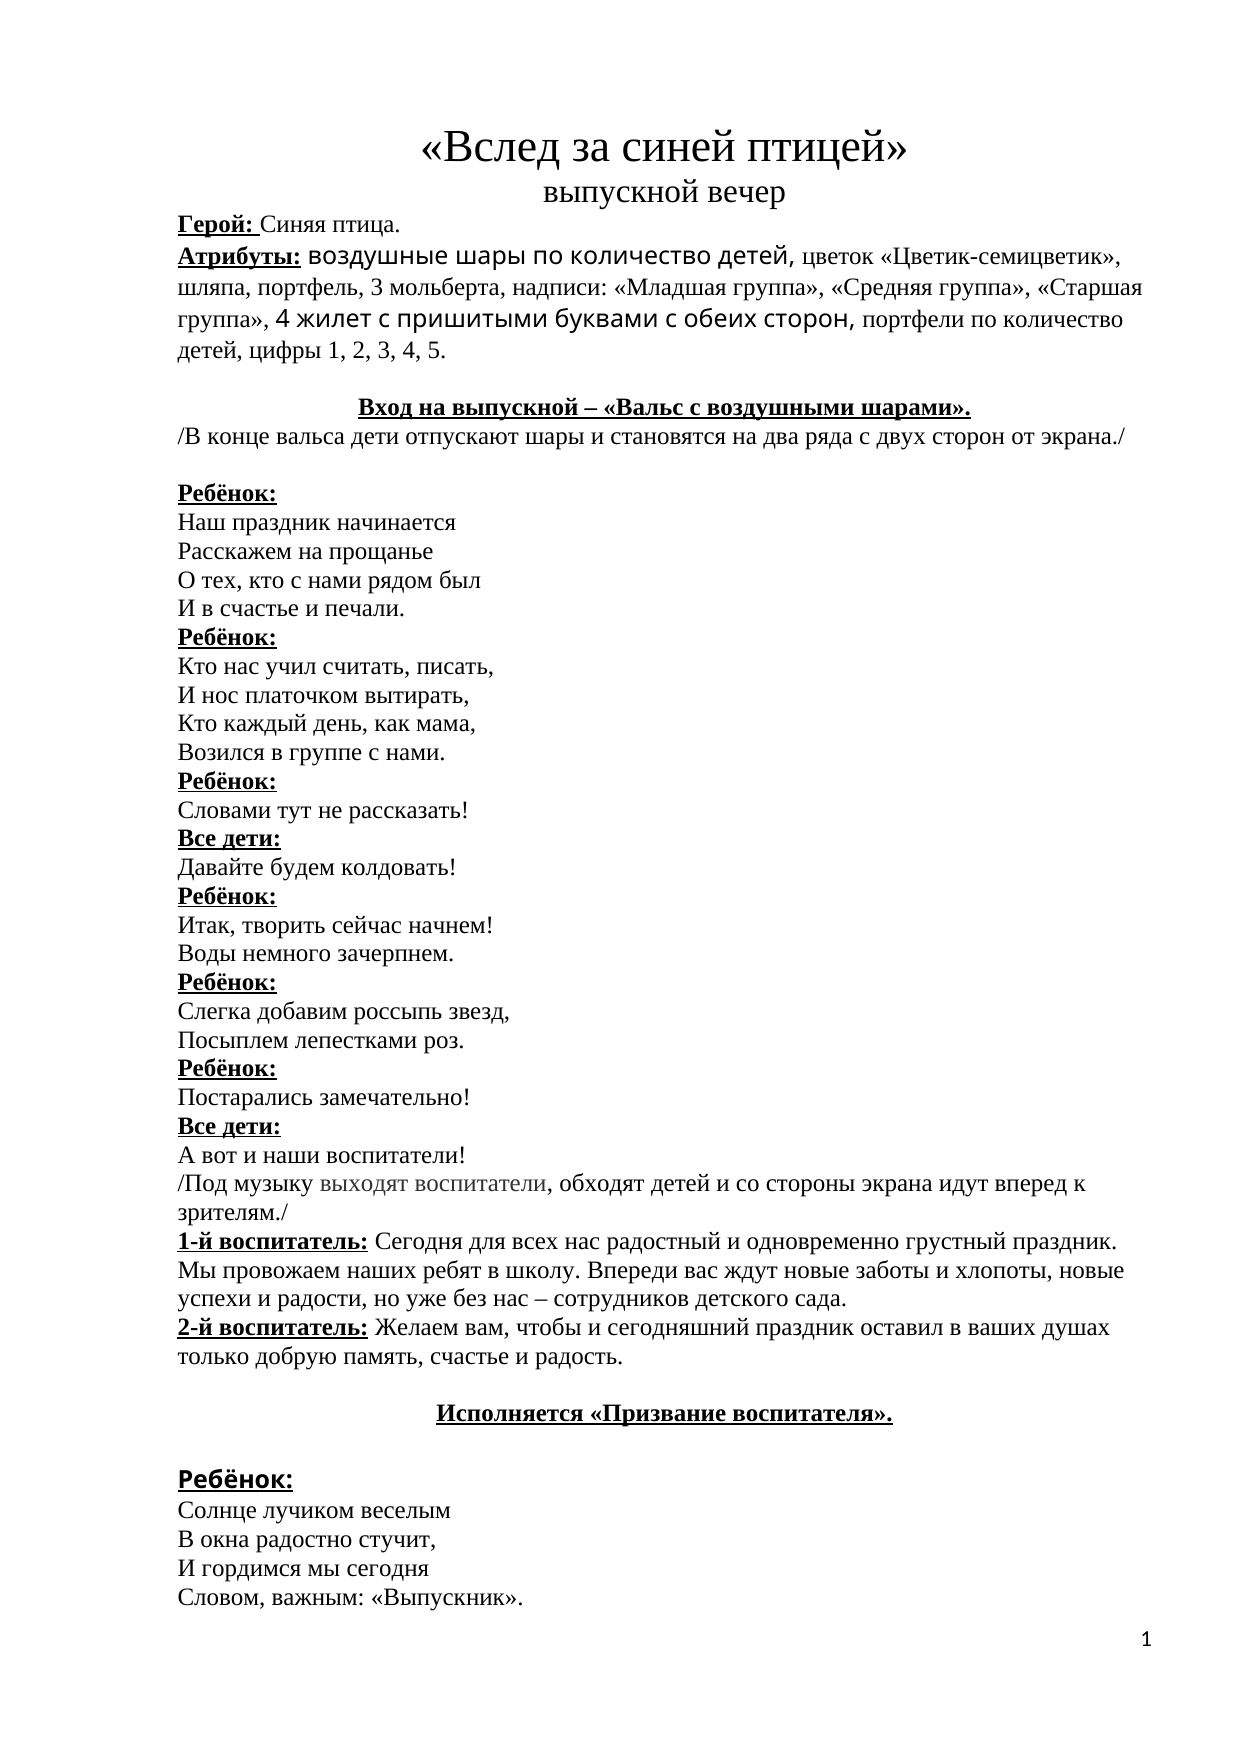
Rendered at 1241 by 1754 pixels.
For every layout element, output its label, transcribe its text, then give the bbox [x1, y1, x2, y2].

text А вот и наши воспитатели! [177, 1140, 1152, 1168]
text В окна радостно стучит, [177, 1524, 1152, 1553]
text Все дети: [177, 1111, 1152, 1140]
text Посыплем лепестками роз. [177, 1025, 1152, 1053]
text Словом, важным: «Выпускник». [177, 1582, 1152, 1610]
text Ребёнок: [177, 766, 1152, 795]
text /Под музыку выходят воспитатели, обходят детей и со стороны экрана идут вперед к зрителям./ 1-й воспитатель: Сегодня для всех нас радостный и одновременно грустный праздник. Мы провожаем наших ребят в школу. Впереди вас ждут новые заботы и хлопоты, новые успехи и радости, но уже без нас – сотрудников детского сада. [177, 1168, 1152, 1312]
text Воды немного зачерпнем. [177, 938, 1152, 967]
text 2-й воспитатель: Желаем вам, чтобы и сегодняшний праздник оставил в ваших душах только добрую память, счастье и радость. [177, 1312, 1152, 1370]
text /В конце вальса дети отпускают шары и становятся на два ряда с двух сторон от экрана./ [177, 421, 1152, 450]
text Все дети: [177, 823, 1152, 852]
text Ребёнок: [177, 478, 1152, 507]
text И нос платочком вытирать, [177, 680, 1152, 708]
text Наш праздник начинается [177, 507, 1152, 536]
text Ребёнок: [177, 1461, 1152, 1495]
text И гордимся мы сегодня [177, 1553, 1152, 1582]
text выпускной вечер [177, 171, 1152, 209]
text Герой: Синяя птица. [177, 209, 1152, 238]
text Слегка добавим россыпь звезд, [177, 996, 1152, 1025]
text Ребёнок: [177, 881, 1152, 910]
text Атрибуты: воздушные шары по количество детей, цветок «Цветик-семицветик», шляпа, портфель, 3 мольберта, надписи: «Младшая группа», «Средняя группа», «Старшая группа», 4 жилет с пришитыми буквами с обеих сторон, портфели по количество детей, цифры 1, 2, 3, 4, 5. [177, 238, 1152, 363]
text Возился в группе с нами. [177, 737, 1152, 766]
text Вход на выпускной – «Вальс с воздушными шарами». [177, 392, 1152, 421]
text О тех, кто с нами рядом был [177, 565, 1152, 593]
text «Вслед за синей птицей» [177, 118, 1152, 171]
text Ребёнок: [177, 967, 1152, 996]
text И в счастье и печали. [177, 593, 1152, 622]
text Исполняется «Призвание воспитателя». [177, 1398, 1152, 1427]
text Итак, творить сейчас начнем! [177, 910, 1152, 938]
text Словами тут не рассказать! [177, 795, 1152, 823]
text Постарались замечательно! [177, 1082, 1152, 1111]
text Расскажем на прощанье [177, 536, 1152, 565]
text Давайте будем колдовать! [177, 852, 1152, 881]
text Ребёнок: [177, 1053, 1152, 1082]
text Кто каждый день, как мама, [177, 708, 1152, 737]
text Ребёнок: [177, 622, 1152, 651]
text Солнце лучиком веселым [177, 1495, 1152, 1524]
text Кто нас учил считать, писать, [177, 651, 1152, 680]
